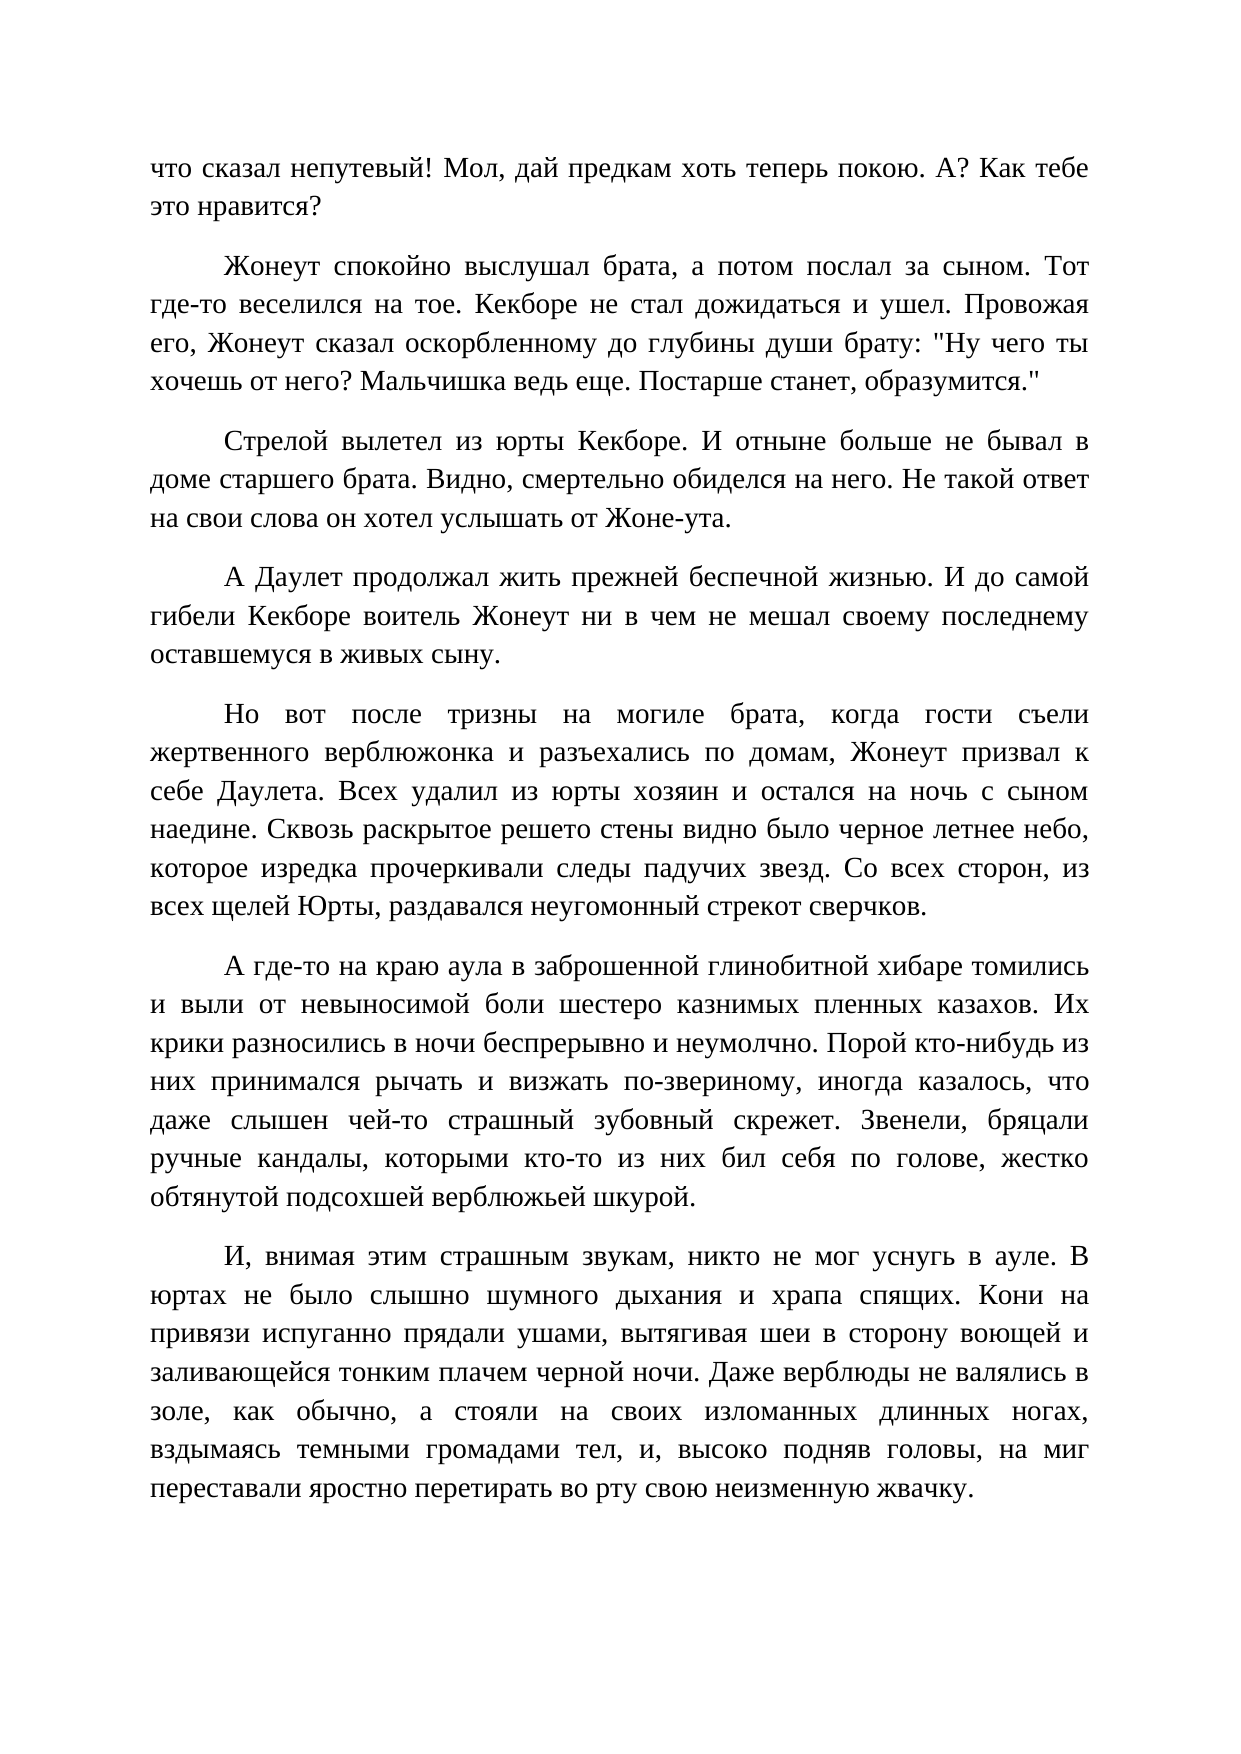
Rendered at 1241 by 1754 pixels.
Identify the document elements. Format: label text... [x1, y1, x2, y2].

text И, внимая этим страшным звукам, никто не мог уснугь в ауле. В юртах не было слышно шумного дыхания и храпа спящих. Кони на привязи испуганно прядали ушами, вытягивая шеи в сторону воющей и заливающейся тонким плачем черной ночи. Даже верблюды не валялись в золе, как обычно, а стояли на своих изломанных длинных ногах, вздымаясь темными громадами тел, и, высоко подняв головы, на миг переставали яростно перетирать во рту свою неизменную жвачку. [150, 1238, 1090, 1503]
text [150, 150, 1090, 222]
text А где-то на краю аула в заброшенной глинобитной хибаре томились и выли от невыносимой боли шестеро казнимых пленных казахов. Их крики разносились в ночи беспрерывно и неумолчно. Порой кто-нибудь из них принимался рычать и визжать по-звериному, иногда казалось, что даже слышен чей-то страшный зубовный скрежет. Звенели, бряцали ручные кандалы, которыми кто-то из них бил себя по голове, жестко обтянутой подсохшей верблюжьей шкурой. [150, 948, 1090, 1213]
text А Даулет продолжал жить прежней беспечной жизнью. И до самой гибели Кекборе воитель Жонеут ни в чем не мешал своему последнему оставшемуся в живых сыну. [150, 559, 1090, 670]
text Но вот после тризны на могиле брата, когда гости съели жертвенного верблюжонка и разъехались по домам, Жонеут призвал к себе Даулета. Всех удалил из юрты хозяин и остался на ночь с сыном наедине. Сквозь раскрытое решето стены видно было черное летнее небо, которое изредка прочеркивали следы падучих звезд. Со всех сторон, из всех щелей Юрты, раздавался неугомонный стрекот сверчков. [150, 696, 1090, 922]
text Стрелой вылетел из юрты Кекборе. И отныне больше не бывал в доме старшего брата. Видно, смертельно обиделся на него. Не такой ответ на свои слова он хотел услышать от Жоне-ута. [150, 423, 1090, 533]
text Жонеут спокойно выслушал брата, а потом послал за сыном. Тот где-то веселился на тое. Кекборе не стал дожидаться и ушел. Провожая его, Жонеут сказал оскорбленному до глубины души брату: "Ну чего ты хочешь от него? Мальчишка ведь еще. Постарше станет, образумится." [150, 248, 1090, 397]
